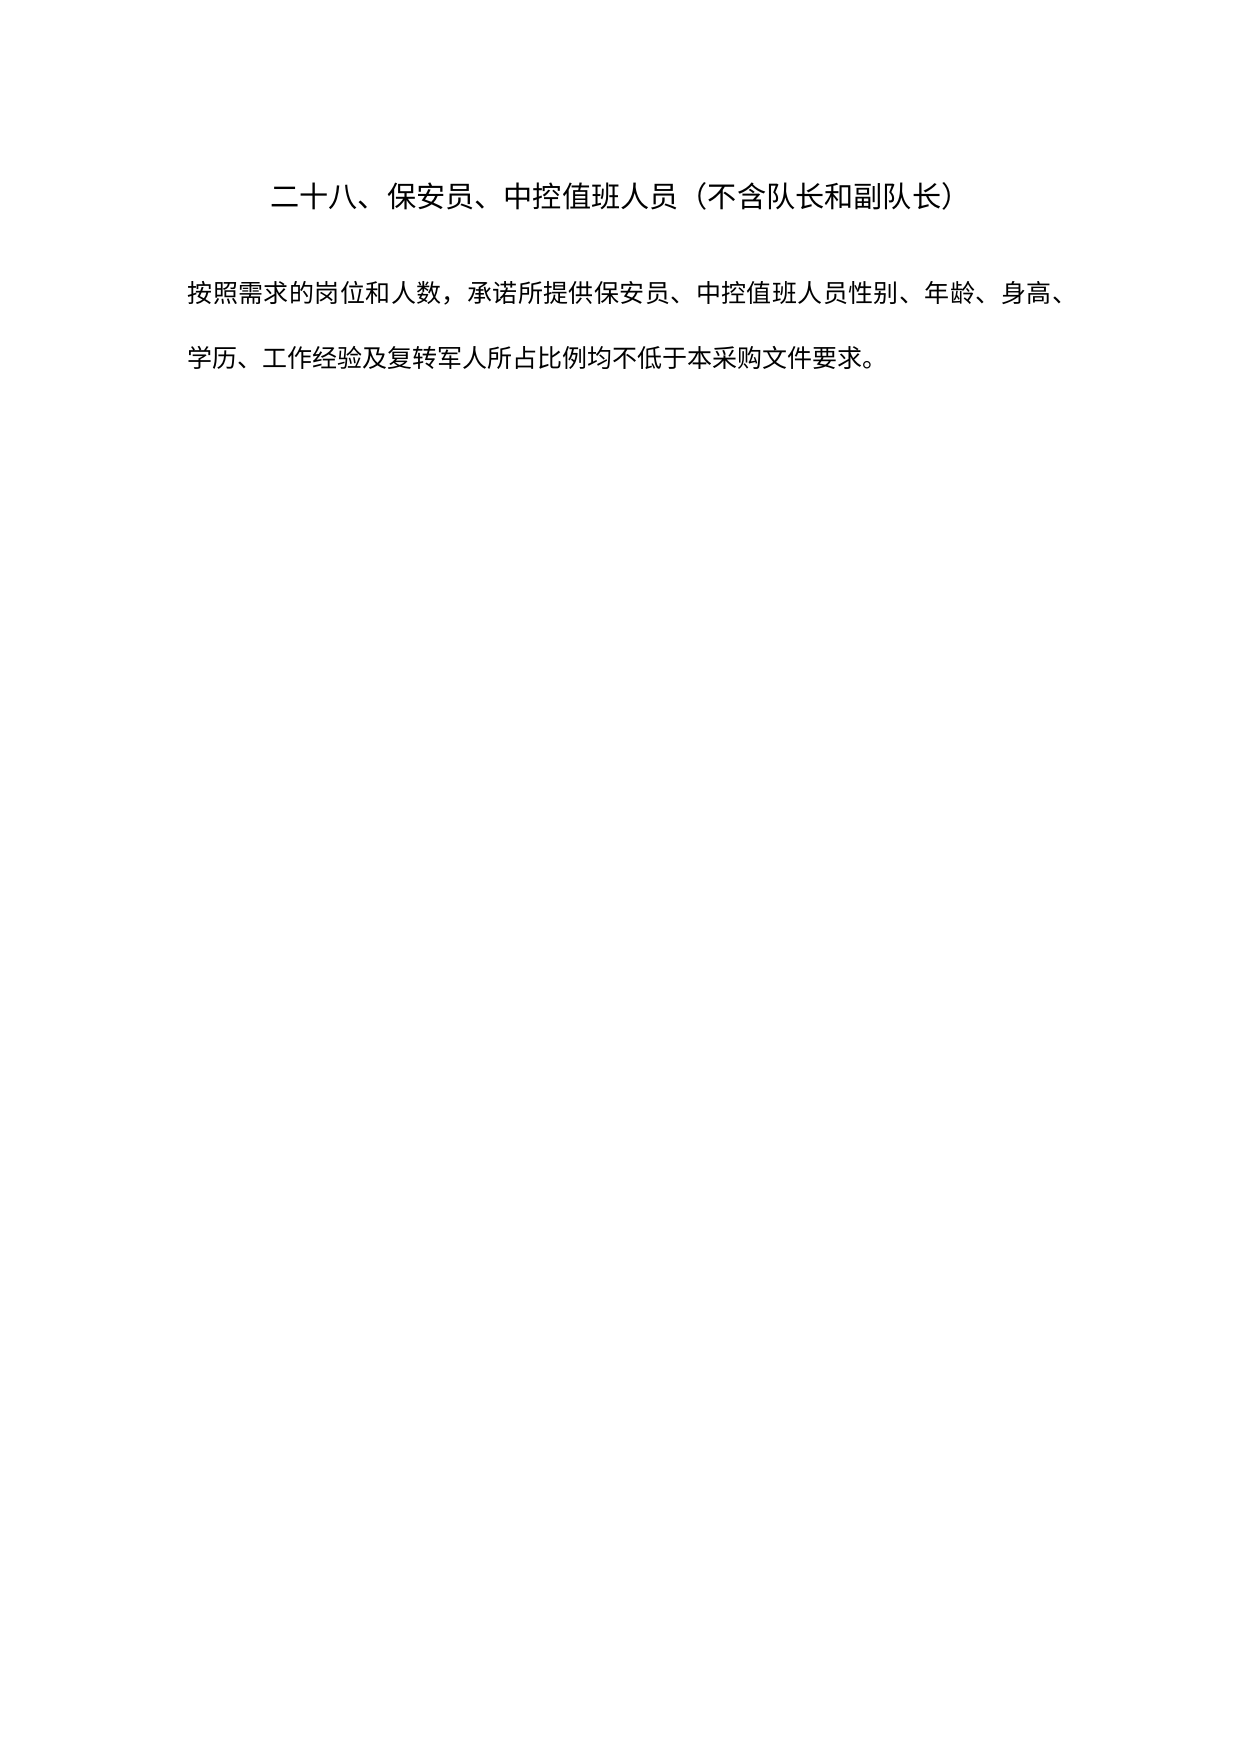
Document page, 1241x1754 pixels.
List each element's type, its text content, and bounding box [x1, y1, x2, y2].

text 按照需求的岗位和人数，承诺所提供保安员、中控值班人员性别、年龄、身高、学历、工作经验及复转军人所占比例均不低于本采购文件要求。 [187, 259, 1053, 389]
text 二十八、保安员、中控值班人员（不含队长和副队长） [187, 162, 1053, 227]
